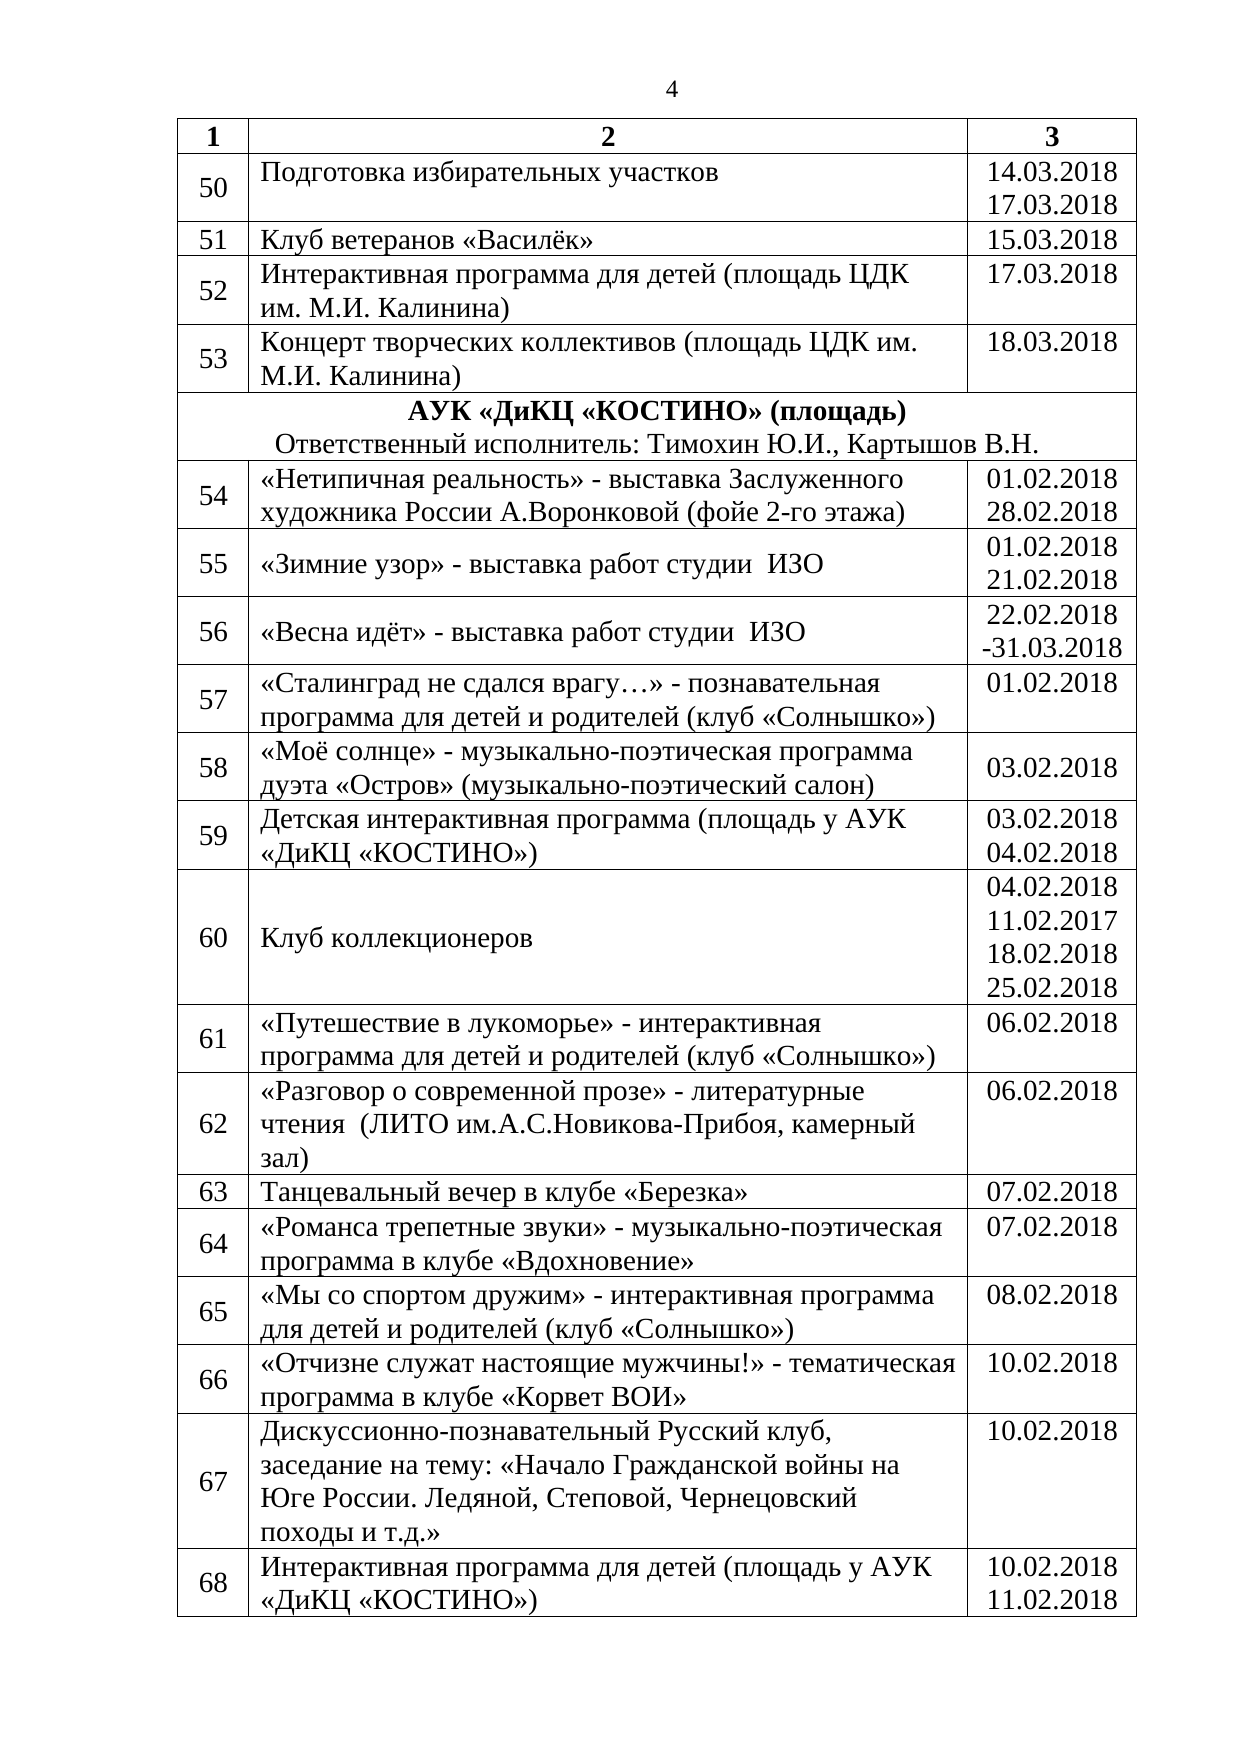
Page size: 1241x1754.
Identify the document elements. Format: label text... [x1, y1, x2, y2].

table_cell 10.02.2018 11.02.2018 [968, 1549, 1136, 1616]
table_cell 54 [178, 461, 248, 528]
table_cell 10.02.2018 [968, 1345, 1136, 1412]
table_cell АУК «ДиКЦ «КОСТИНО» (площадь) Ответственный исполнитель: Тимохин Ю.И., Картышов В.Н. [178, 393, 1136, 460]
table_cell «Мы со спортом дружим» - интерактивная программа для детей и родителей (клуб «Солнышко») [249, 1277, 967, 1344]
table_cell 60 [178, 870, 248, 1004]
table_cell Концерт творческих коллективов (площадь ЦДК им. М.И. Калинина) [249, 325, 967, 392]
table_header 2 [249, 119, 967, 153]
table_cell Детская интерактивная программа (площадь у АУК «ДиКЦ «КОСТИНО») [249, 801, 967, 868]
table_cell 53 [178, 325, 248, 392]
table_cell 10.02.2018 [968, 1414, 1136, 1548]
table_cell 15.03.2018 [968, 222, 1136, 255]
table_cell 03.02.2018 04.02.2018 [968, 801, 1136, 868]
table_cell 63 [178, 1175, 248, 1208]
table_cell 06.02.2018 [968, 1073, 1136, 1173]
table_cell 61 [178, 1005, 248, 1072]
table_cell 04.02.2018 11.02.2017 18.02.2018 25.02.2018 [968, 870, 1136, 1004]
table_cell 52 [178, 256, 248, 323]
table_cell 59 [178, 801, 248, 868]
table_cell 03.02.2018 [968, 733, 1136, 800]
table_cell 58 [178, 733, 248, 800]
table_header 3 [968, 119, 1136, 153]
table_cell 50 [178, 154, 248, 221]
table_cell 64 [178, 1209, 248, 1276]
table_cell «Нетипичная реальность» - выставка Заслуженного художника России А.Воронковой (фойе 2-го этажа) [249, 461, 967, 528]
table_cell «Сталинград не сдался врагу…» - познавательная программа для детей и родителей (клуб «Солнышко») [249, 665, 967, 732]
table_cell 01.02.2018 28.02.2018 [968, 461, 1136, 528]
table_cell Клуб коллекционеров [249, 870, 967, 1004]
table_cell 68 [178, 1549, 248, 1616]
table_cell 22.02.2018 -31.03.2018 [968, 597, 1136, 664]
table_cell «Романса трепетные звуки» - музыкально-поэтическая программа в клубе «Вдохновение» [249, 1209, 967, 1276]
table_cell 01.02.2018 21.02.2018 [968, 529, 1136, 596]
table_cell Подготовка избирательных участков [249, 154, 967, 221]
table_cell «Зимние узор» - выставка работ студии ИЗО [249, 529, 967, 596]
table_header 1 [178, 119, 248, 153]
table_cell 56 [178, 597, 248, 664]
table_cell 07.02.2018 [968, 1175, 1136, 1208]
table_cell 57 [178, 665, 248, 732]
table_cell «Путешествие в лукоморье» - интерактивная программа для детей и родителей (клуб «Солнышко») [249, 1005, 967, 1072]
table_cell «Весна идёт» - выставка работ студии ИЗО [249, 597, 967, 664]
table_cell 66 [178, 1345, 248, 1412]
table_cell Дискуссионно-познавательный Русский клуб, заседание на тему: «Начало Гражданской войны на Юге России. Ледяной, Степовой, Чернецовский походы и т.д.» [249, 1414, 967, 1548]
table_cell 65 [178, 1277, 248, 1344]
table_cell 18.03.2018 [968, 325, 1136, 392]
table_cell Танцевальный вечер в клубе «Березка» [249, 1175, 967, 1208]
table_cell «Отчизне служат настоящие мужчины!» - тематическая программа в клубе «Корвет ВОИ» [249, 1345, 967, 1412]
table_cell 08.02.2018 [968, 1277, 1136, 1344]
table_cell Интерактивная программа для детей (площадь ЦДК им. М.И. Калинина) [249, 256, 967, 323]
table_cell Интерактивная программа для детей (площадь у АУК «ДиКЦ «КОСТИНО») [249, 1549, 967, 1616]
table_cell Клуб ветеранов «Василёк» [249, 222, 967, 255]
table_cell «Разговор о современной прозе» - литературные чтения (ЛИТО им.А.С.Новикова-Прибоя, камерный зал) [249, 1073, 967, 1173]
table_cell 67 [178, 1414, 248, 1548]
table_cell 62 [178, 1073, 248, 1173]
table_cell 14.03.2018 17.03.2018 [968, 154, 1136, 221]
table_cell 17.03.2018 [968, 256, 1136, 323]
table_cell 55 [178, 529, 248, 596]
table_cell 01.02.2018 [968, 665, 1136, 732]
table_cell «Моё солнце» - музыкально-поэтическая программа дуэта «Остров» (музыкально-поэтический салон) [249, 733, 967, 800]
table_cell 07.02.2018 [968, 1209, 1136, 1276]
table_cell 51 [178, 222, 248, 255]
table_cell 06.02.2018 [968, 1005, 1136, 1072]
